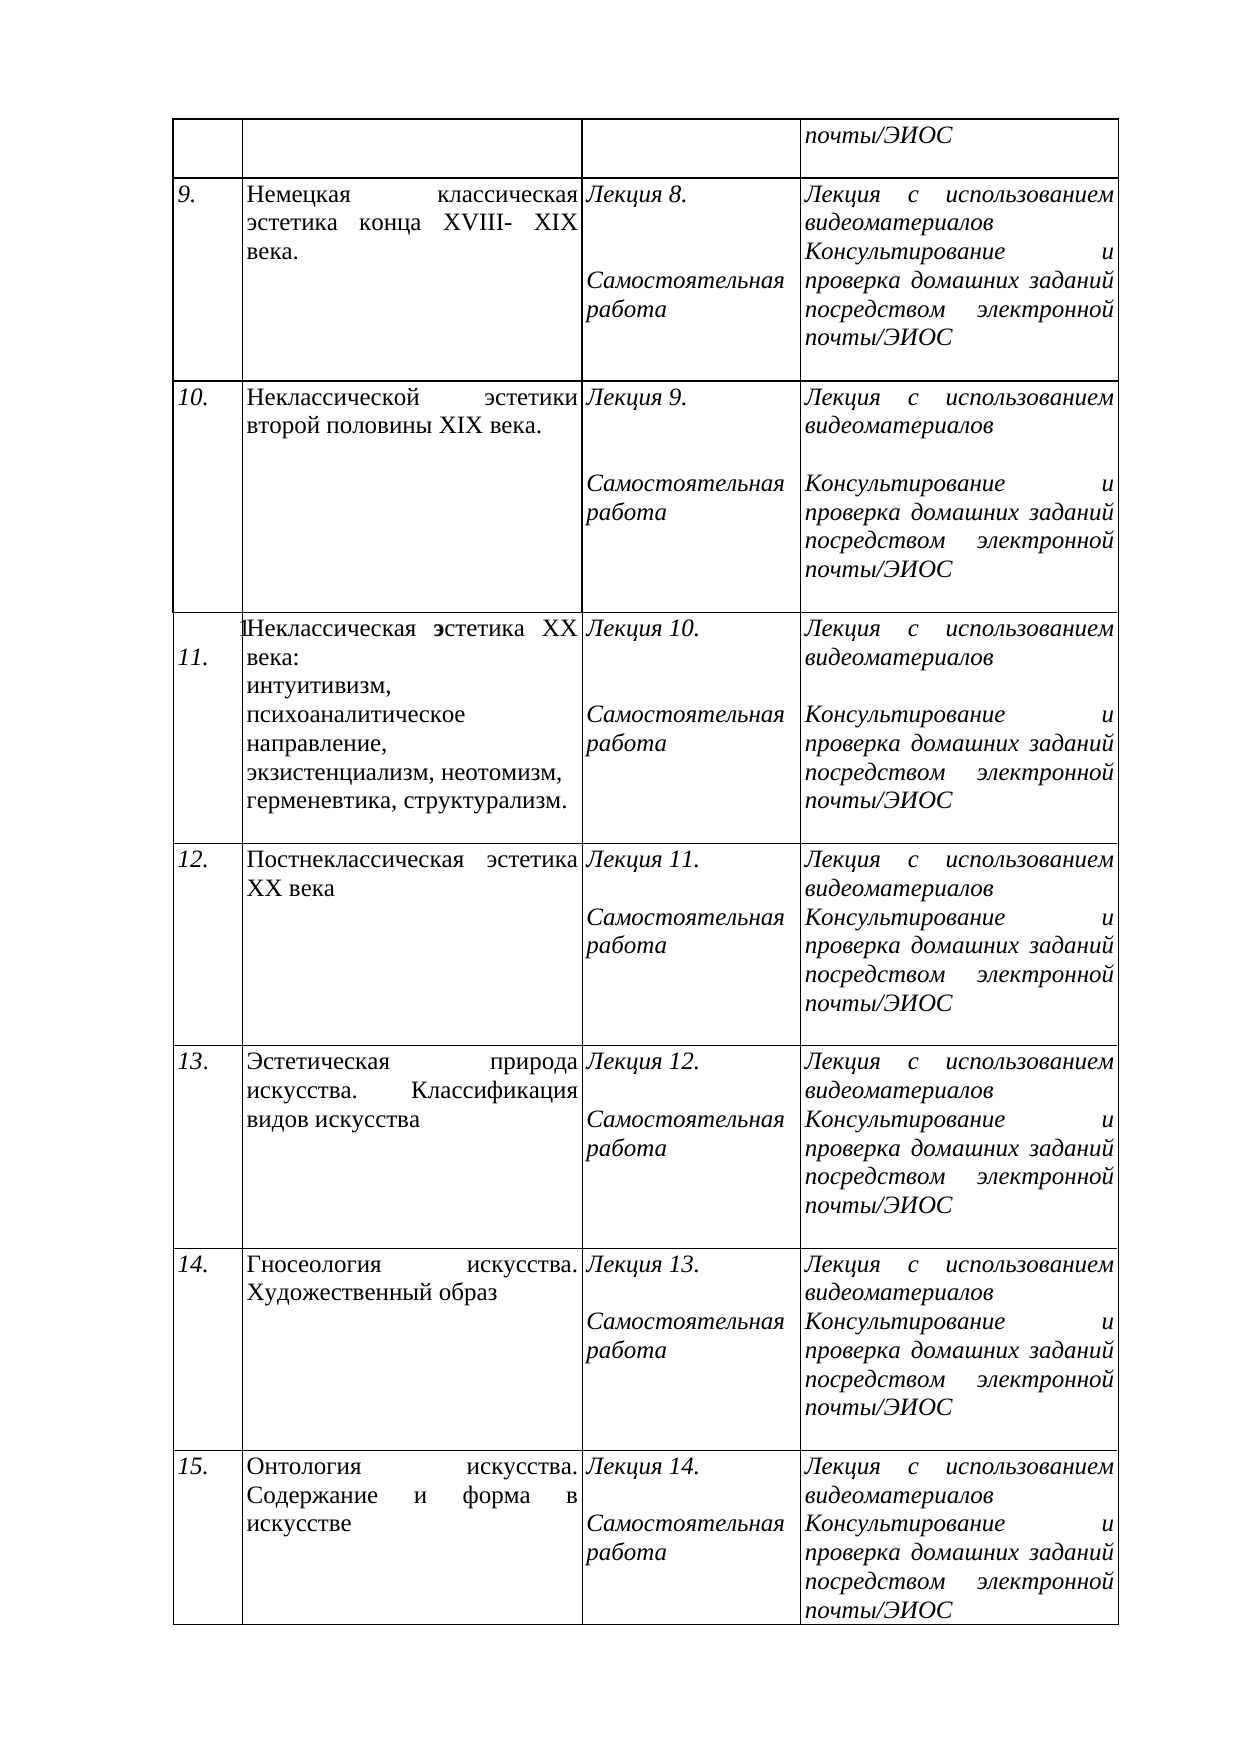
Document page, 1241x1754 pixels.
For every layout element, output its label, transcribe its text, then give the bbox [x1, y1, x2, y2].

table_cell Лекция 9. Самостоятельная работа [583, 382, 800, 612]
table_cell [801, 1450, 1118, 1623]
table_cell 9. [174, 179, 242, 380]
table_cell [243, 120, 581, 177]
table_cell Лекция с использованием видеоматериалов Консультирование и проверка домашних заданий посредством электронной почты/ЭИОС [801, 843, 1118, 1045]
table_cell Лекция с использованием видеоматериалов Консультирование и проверка домашних заданий посредством электронной почты/ЭИОС [801, 1248, 1118, 1450]
table_cell Неклассической эстетики второй половины XIX века. [243, 382, 581, 612]
table_cell Неклассическая эстетика ХХ века: интуитивизм, психоаналитическое направление, экзистенциализм, неотомизм, герменевтика, структурализм. [243, 613, 582, 843]
table_cell 12. [174, 844, 242, 1045]
table_cell Немецкая классическая эстетика конца XVIII- XIX века. [243, 179, 581, 380]
table_cell Лекция 12. Самостоятельная работа [583, 1046, 800, 1248]
table_cell Лекция с использованием видеоматериалов Консультирование и проверка домашних заданий посредством электронной почты/ЭИОС [801, 612, 1118, 843]
table_cell 8. [174, 120, 242, 177]
table_cell Эстетическая природа искусства. Классификация видов искусства [243, 1046, 582, 1248]
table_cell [801, 120, 1118, 177]
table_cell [583, 120, 800, 177]
table_cell Гносеология искусства. Художественный образ [243, 1249, 582, 1450]
table_cell Лекция 8. Самостоятельная работа [583, 179, 800, 380]
table_cell Постнеклассическая эстетика ХХ века [243, 844, 582, 1045]
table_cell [583, 1451, 800, 1623]
table_cell Лекция с использованием видеоматериалов Консультирование и проверка домашних заданий посредством электронной почты/ЭИОС [801, 1045, 1118, 1248]
table_cell 15. [174, 1451, 242, 1623]
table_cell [243, 1451, 582, 1623]
table_cell Лекция 11. Самостоятельная работа [583, 844, 800, 1045]
table_cell Лекция 13. Самостоятельная работа [583, 1249, 800, 1450]
table_cell Лекция 10. Самостоятельная работа [583, 613, 800, 843]
table_cell 10. [174, 382, 242, 612]
table_cell Лекция с использованием видеоматериалов Консультирование и проверка домашних заданий посредством электронной почты/ЭИОС [801, 382, 1118, 612]
table_cell 14. [174, 1249, 242, 1450]
table_cell Лекция с использованием видеоматериалов Консультирование и проверка домашних заданий посредством электронной почты/ЭИОС [801, 179, 1118, 380]
table_cell 13. [174, 1046, 242, 1248]
table_cell 1 11. [174, 613, 242, 843]
